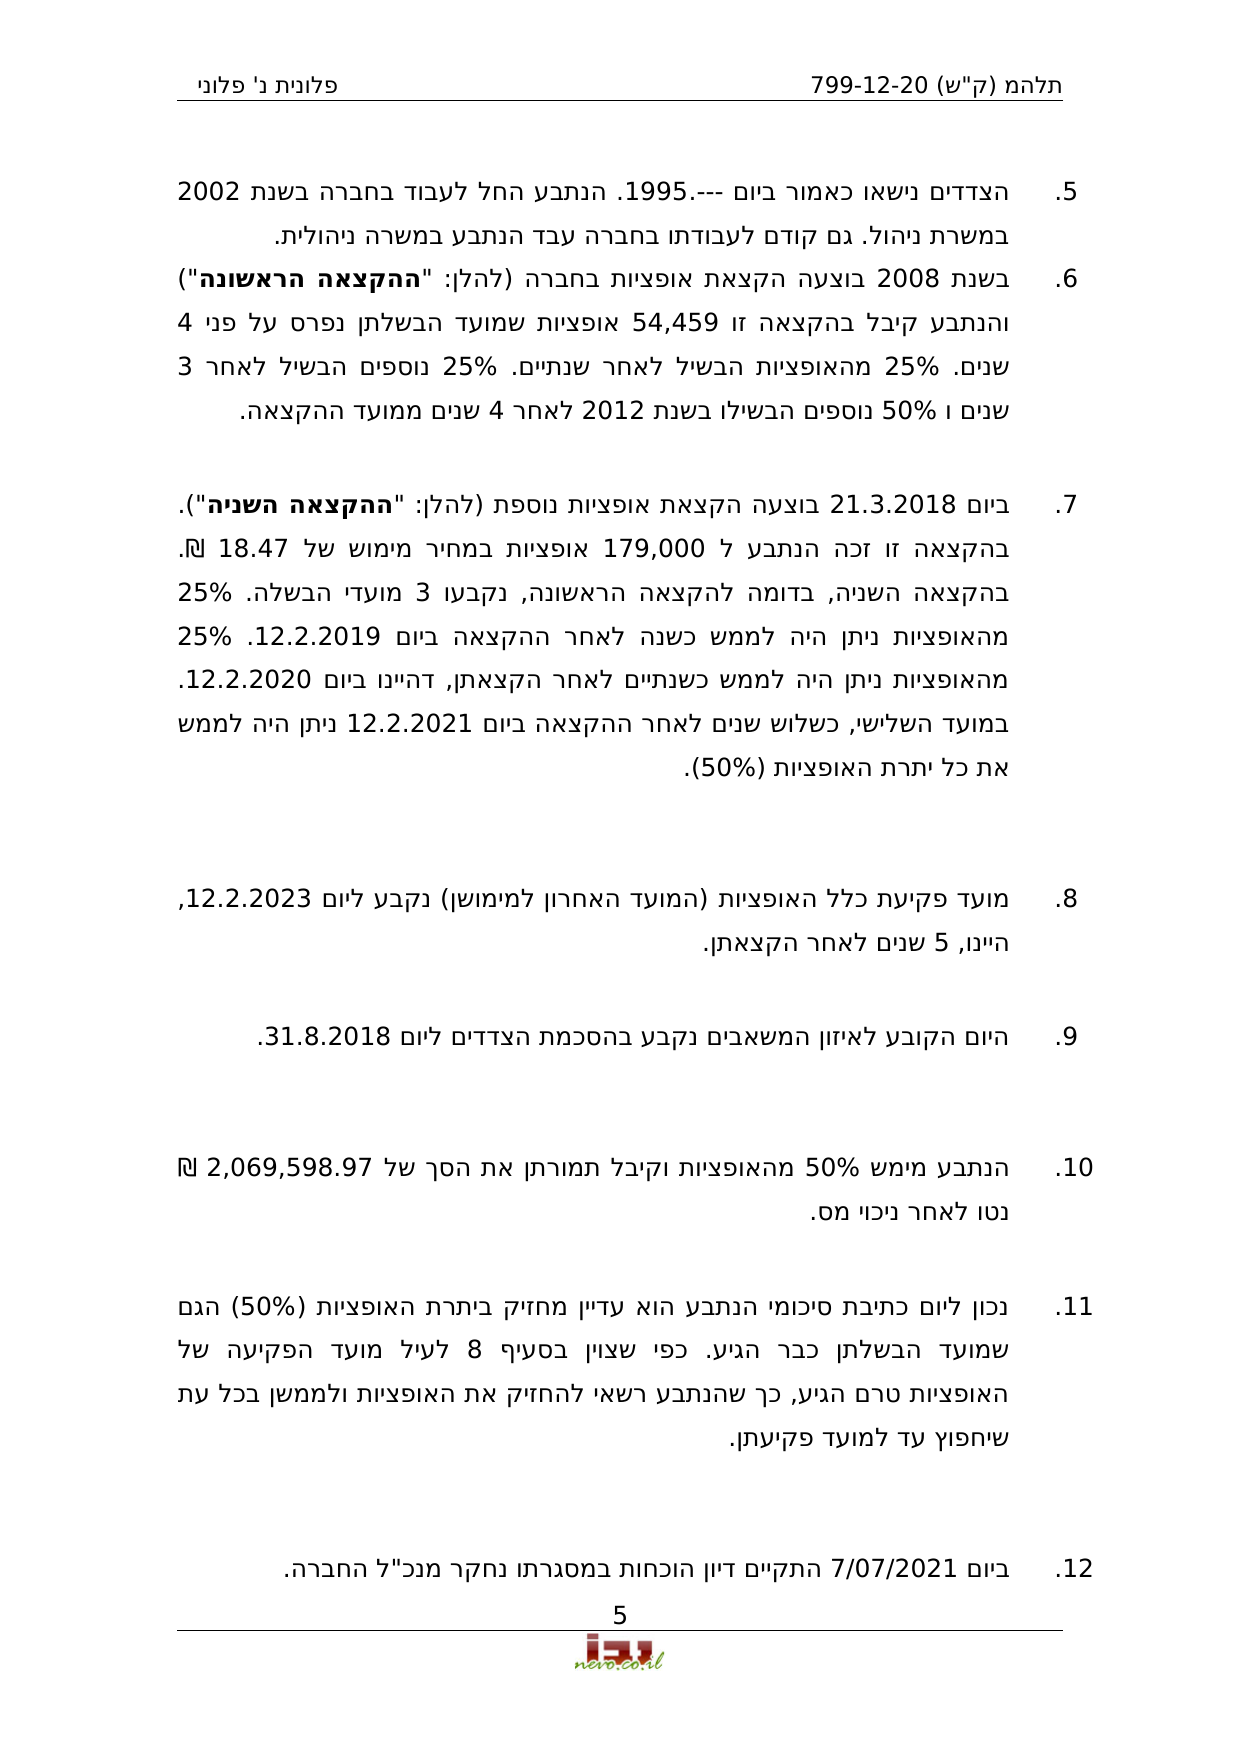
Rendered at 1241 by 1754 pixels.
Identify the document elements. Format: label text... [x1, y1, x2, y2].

list בשנת 2008 בוצעה הקצאת אופציות בחברה (להלן: "ההקצאה הראשונה") והנתבע קיבל בהקצאה זו 54,459 אופציות שמועד הבשלתן נפרס על פני 4 שנים. 25% מהאופציות הבשיל לאחר שנתיים. 25% נוספים הבשיל לאחר 3 שנים ו 50% נוספים הבשילו בשנת 2012 לאחר 4 שנים ממועד ההקצאה. [177, 265, 1054, 425]
list הנתבע מימש 50% מהאופציות וקיבל תמורתן את הסך של 2,069,598.97 ₪ נטו לאחר ניכוי מס. [177, 1153, 1054, 1226]
list מועד פקיעת כלל האופציות (המועד האחרון למימושן) נקבע ליום 12.2.2023, היינו, 5 שנים לאחר הקצאתן. [177, 884, 1054, 957]
list הצדדים נישאו כאמור ביום ---.1995. הנתבע החל לעבוד בחברה בשנת 2002 במשרת ניהול. גם קודם לעבודתו בחברה עבד הנתבע במשרה ניהולית. [177, 177, 1054, 250]
list ביום 7/07/2021 התקיים דיון הוכחות במסגרתו נחקר מנכ"ל החברה. [177, 1554, 1054, 1583]
list נכון ליום כתיבת סיכומי הנתבע הוא עדיין מחזיק ביתרת האופציות (50%) הגם שמועד הבשלתן כבר הגיע. כפי שצוין בסעיף 8 לעיל מועד הפקיעה של האופציות טרם הגיע, כך שהנתבע רשאי להחזיק את האופציות ולממשן בכל עת שיחפוץ עד למועד פקיעתן. [177, 1292, 1054, 1452]
picture [574, 1633, 666, 1671]
list ביום 21.3.2018 בוצעה הקצאת אופציות נוספת (להלן: "ההקצאה השניה"). בהקצאה זו זכה הנתבע ל 179,000 אופציות במחיר מימוש של 18.47 ₪. בהקצאה השניה, בדומה להקצאה הראשונה, נקבעו 3 מועדי הבשלה. 25% מהאופציות ניתן היה לממש כשנה לאחר ההקצאה ביום 12.2.2019. 25% מהאופציות ניתן היה לממש כשנתיים לאחר הקצאתן, דהיינו ביום 12.2.2020. במועד השלישי, כשלוש שנים לאחר ההקצאה ביום 12.2.2021 ניתן היה לממש את כל יתרת האופציות (50%). [177, 491, 1054, 782]
list היום הקובע לאיזון המשאבים נקבע בהסכמת הצדדים ליום 31.8.2018. [177, 1023, 1054, 1052]
